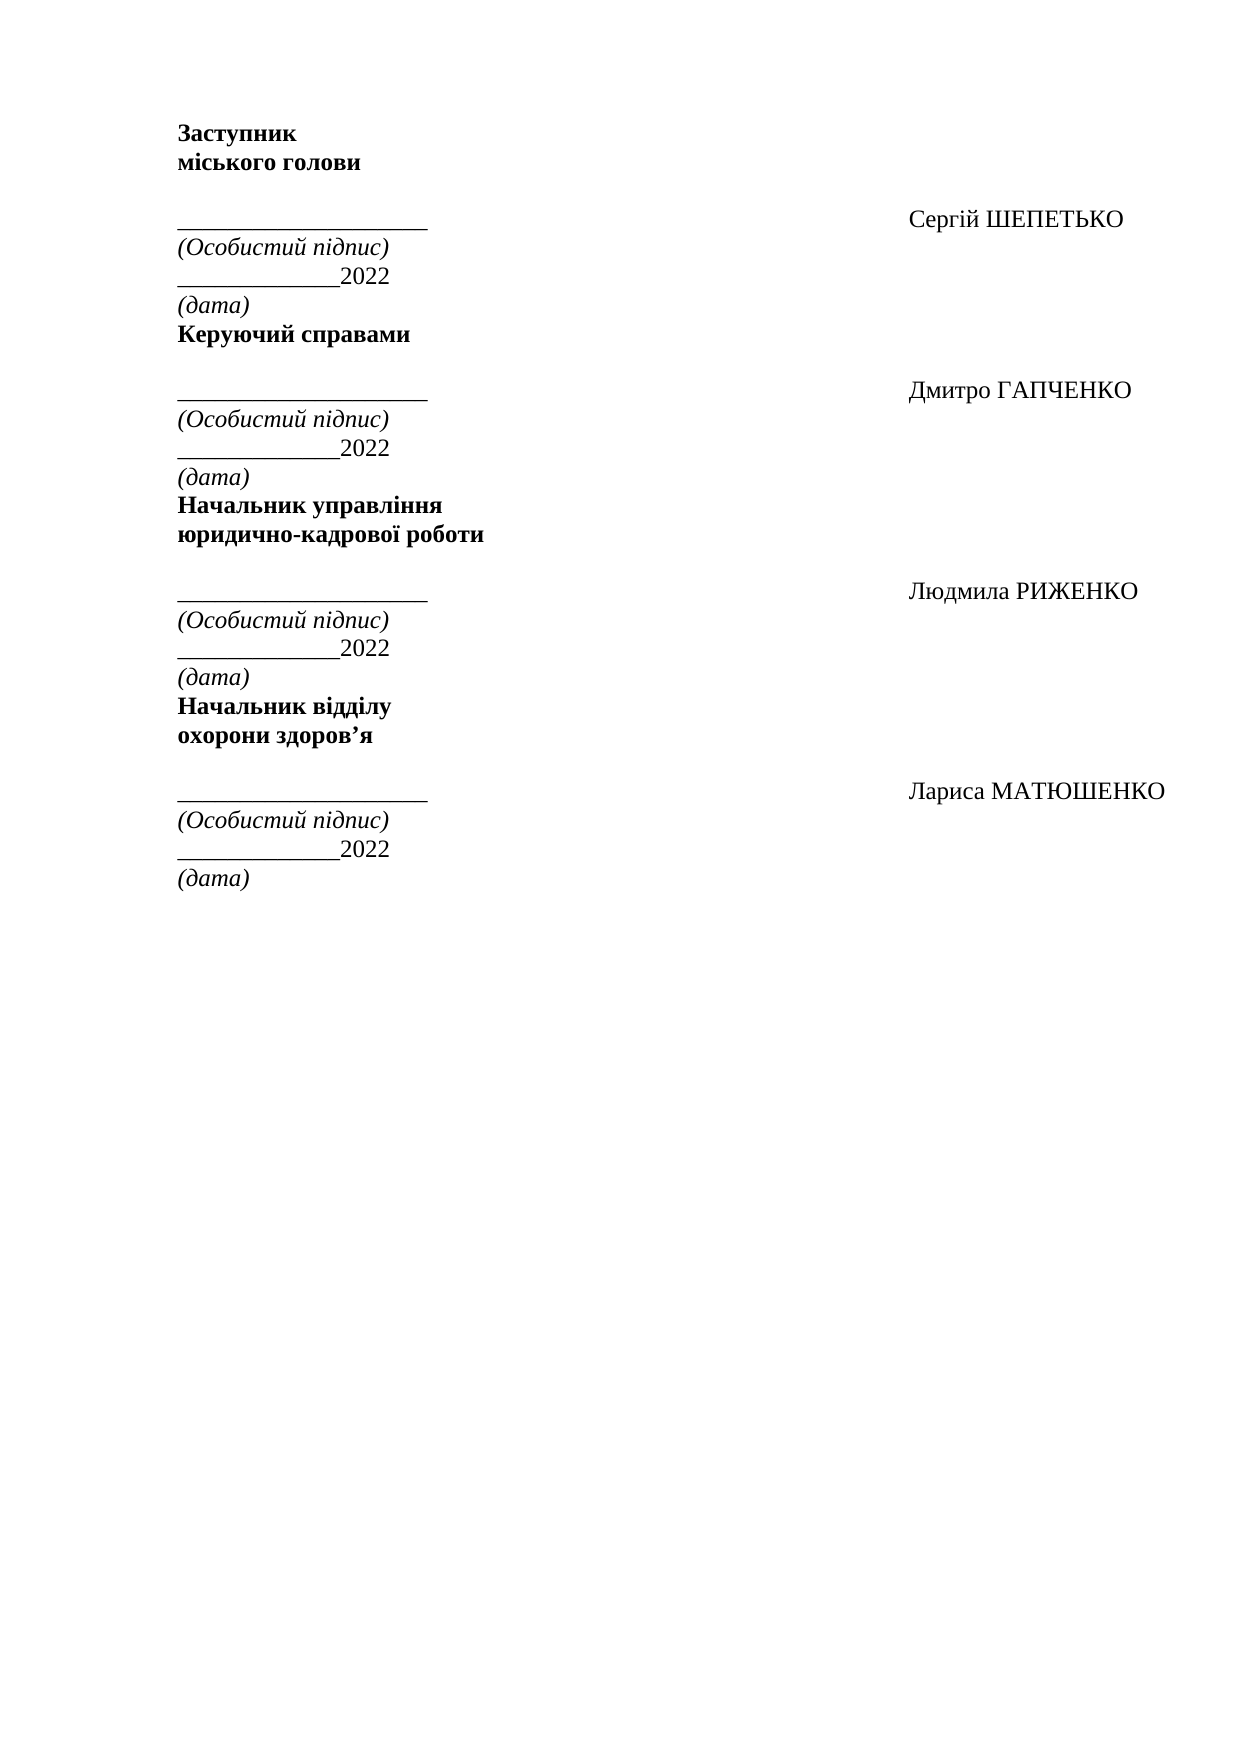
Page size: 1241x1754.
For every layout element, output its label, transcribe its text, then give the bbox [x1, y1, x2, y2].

text (дата) [177, 290, 1181, 319]
text ____________________ Людмила РИЖЕНКО [177, 576, 1181, 605]
text (дата) [177, 662, 1181, 691]
text _____________2022 [177, 633, 1181, 662]
text охорони здоров’я [177, 720, 1181, 748]
text міського голови [177, 147, 1181, 176]
text Керуючий справами [177, 319, 1181, 347]
text Заступник [177, 118, 1181, 147]
text ____________________ Сергій ШЕПЕТЬКО [177, 204, 1181, 232]
text Начальник відділу [177, 691, 1181, 720]
text (дата) [177, 462, 1181, 490]
text ____________________ Лариса МАТЮШЕНКО [177, 776, 1181, 805]
text (Особистий підпис) [177, 605, 1181, 633]
text юридично-кадрової роботи [177, 519, 1181, 548]
text _____________2022 [177, 433, 1181, 462]
text (дата) [177, 863, 1181, 891]
text (Особистий підпис) [177, 805, 1181, 834]
text ____________________ Дмитро ГАПЧЕНКО [177, 375, 1181, 404]
text (Особистий підпис) [177, 232, 1181, 261]
text Начальник управління [177, 490, 1181, 519]
text (Особистий підпис) [177, 404, 1181, 433]
text _____________2022 [177, 834, 1181, 863]
text _____________2022 [177, 261, 1181, 290]
